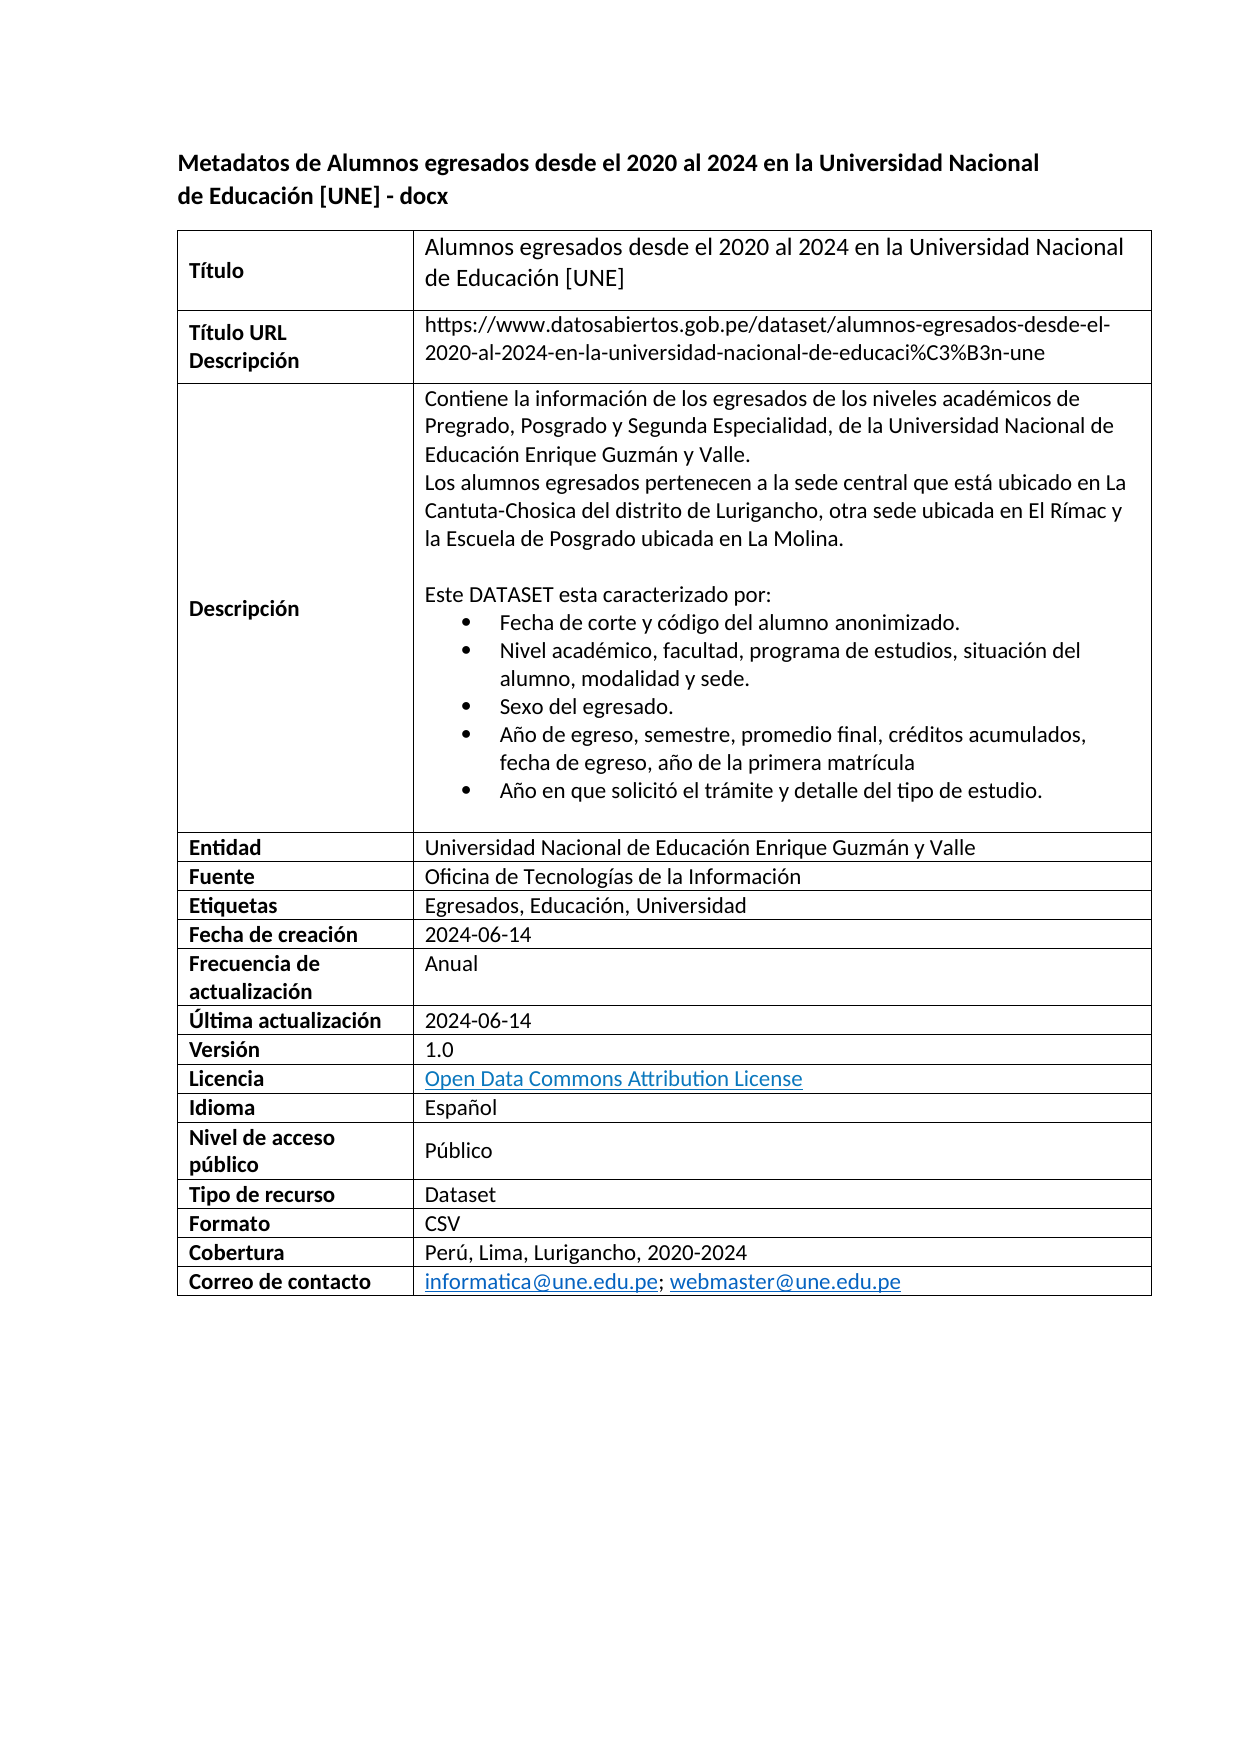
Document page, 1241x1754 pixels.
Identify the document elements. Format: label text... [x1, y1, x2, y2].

table_header Alumnos egresados desde el 2020 al 2024 en la Universidad Nacional de Educación [UNE] [414, 231, 1151, 309]
table_cell Contiene la información de los egresados de los niveles académicos de Pregrado, Posgrado y Segunda Especialidad, de la Universidad Nacional de Educación Enrique Guzmán y Valle. Los alumnos egresados pertenecen a la sede central que está ubicado en La Cantuta-Chosica del distrito de Lurigancho, otra sede ubicada en El Rímac y la Escuela de Posgrado ubicada en La Molina. Este DATASET esta caracterizado por: Fecha de corte y código del alumno anonimizado. Nivel académico, facultad, programa de estudios, situación del alumno, modalidad y sede. Sexo del egresado. Año de egreso, semestre, promedio final, créditos acumulados, fecha de egreso, año de la primera matrícula Año en que solicitó el trámite y detalle del tipo de estudio. [414, 384, 1151, 832]
table_cell Open Data Commons Attribution License [414, 1065, 1151, 1092]
table_cell Correo de contacto [178, 1267, 413, 1295]
table_cell informatica@une.edu.pe; webmaster@une.edu.pe [414, 1267, 1151, 1295]
table_cell Idioma [178, 1094, 413, 1122]
table_cell Título URL Descripción [178, 311, 413, 383]
table_cell Oficina de Tecnologías de la Información [414, 862, 1151, 890]
table_cell Licencia [178, 1065, 413, 1092]
table_cell Formato [178, 1209, 413, 1237]
table_cell Última actualización [178, 1006, 413, 1034]
table_cell Universidad Nacional de Educación Enrique Guzmán y Valle [414, 833, 1151, 861]
table_cell Dataset [414, 1180, 1151, 1208]
table_cell 1.0 [414, 1035, 1151, 1063]
table_cell Español [414, 1094, 1151, 1122]
table_cell Fecha de creación [178, 920, 413, 948]
table_header Título [178, 231, 413, 309]
table_cell Entidad [178, 833, 413, 861]
table_cell 2024-06-14 [414, 1006, 1151, 1034]
table_cell Egresados, Educación, Universidad [414, 891, 1151, 919]
table_cell Público [414, 1123, 1151, 1179]
table_cell Versión [178, 1035, 413, 1063]
table_cell 2024-06-14 [414, 920, 1151, 948]
table_cell Tipo de recurso [178, 1180, 413, 1208]
table_cell Cobertura [178, 1238, 413, 1266]
table_cell Perú, Lima, Lurigancho, 2020-2024 [414, 1238, 1151, 1266]
table_cell Fuente [178, 862, 413, 890]
table_cell Anual [414, 949, 1151, 1005]
text Metadatos de Alumnos egresados desde el 2020 al 2024 en la Universidad Nacional de Educación [UNE] - docx [177, 148, 1063, 211]
table_cell CSV [414, 1209, 1151, 1237]
table_cell https://www.datosabiertos.gob.pe/dataset/alumnos-egresados-desde-el-2020-al-2024-en-la-universidad-nacional-de-educaci%C3%B3n-une [414, 311, 1151, 383]
table_cell Nivel de acceso público [178, 1123, 413, 1179]
table_cell Frecuencia de actualización [178, 949, 413, 1005]
table_cell Descripción [178, 384, 413, 832]
table_cell Etiquetas [178, 891, 413, 919]
